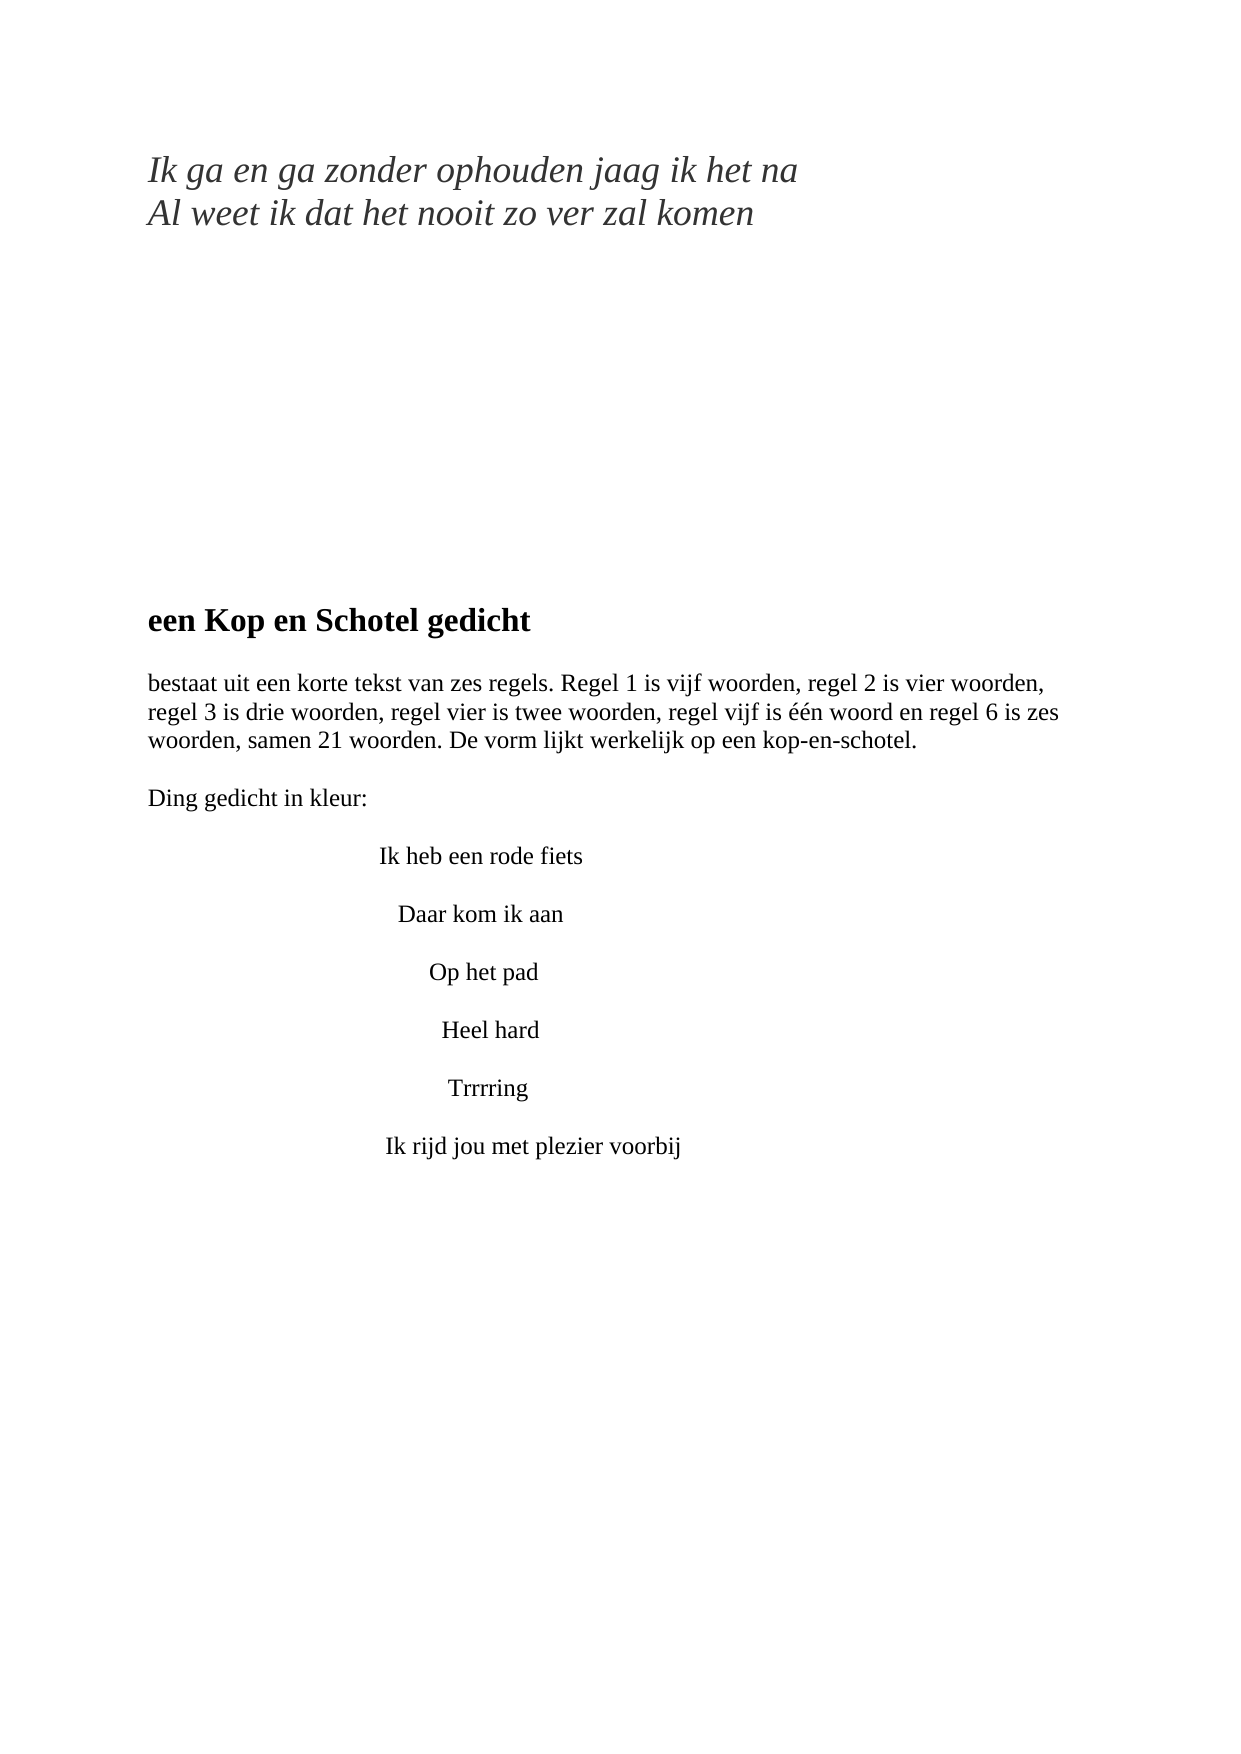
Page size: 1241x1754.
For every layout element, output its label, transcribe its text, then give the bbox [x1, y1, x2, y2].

text Ik heb een rode fiets [148, 841, 1093, 870]
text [148, 148, 1093, 234]
text een Kop en Schotel gedicht [148, 601, 1093, 639]
text bestaat uit een korte tekst van zes regels. Regel 1 is vijf woorden, regel 2 is vier woorden, regel 3 is drie woorden, regel vier is twee woorden, regel vijf is één woord en regel 6 is zes woorden, samen 21 woorden. De vorm lijkt werkelijk op een kop-en-schotel. [148, 668, 1093, 754]
text Daar kom ik aan [148, 899, 1093, 928]
text Heel hard [148, 1015, 1093, 1044]
text Ik rijd jou met plezier voorbij [148, 1131, 1093, 1160]
text Trrrring [148, 1073, 1093, 1102]
text Op het pad [148, 957, 1093, 986]
text Ding gedicht in kleur: [148, 783, 1093, 812]
